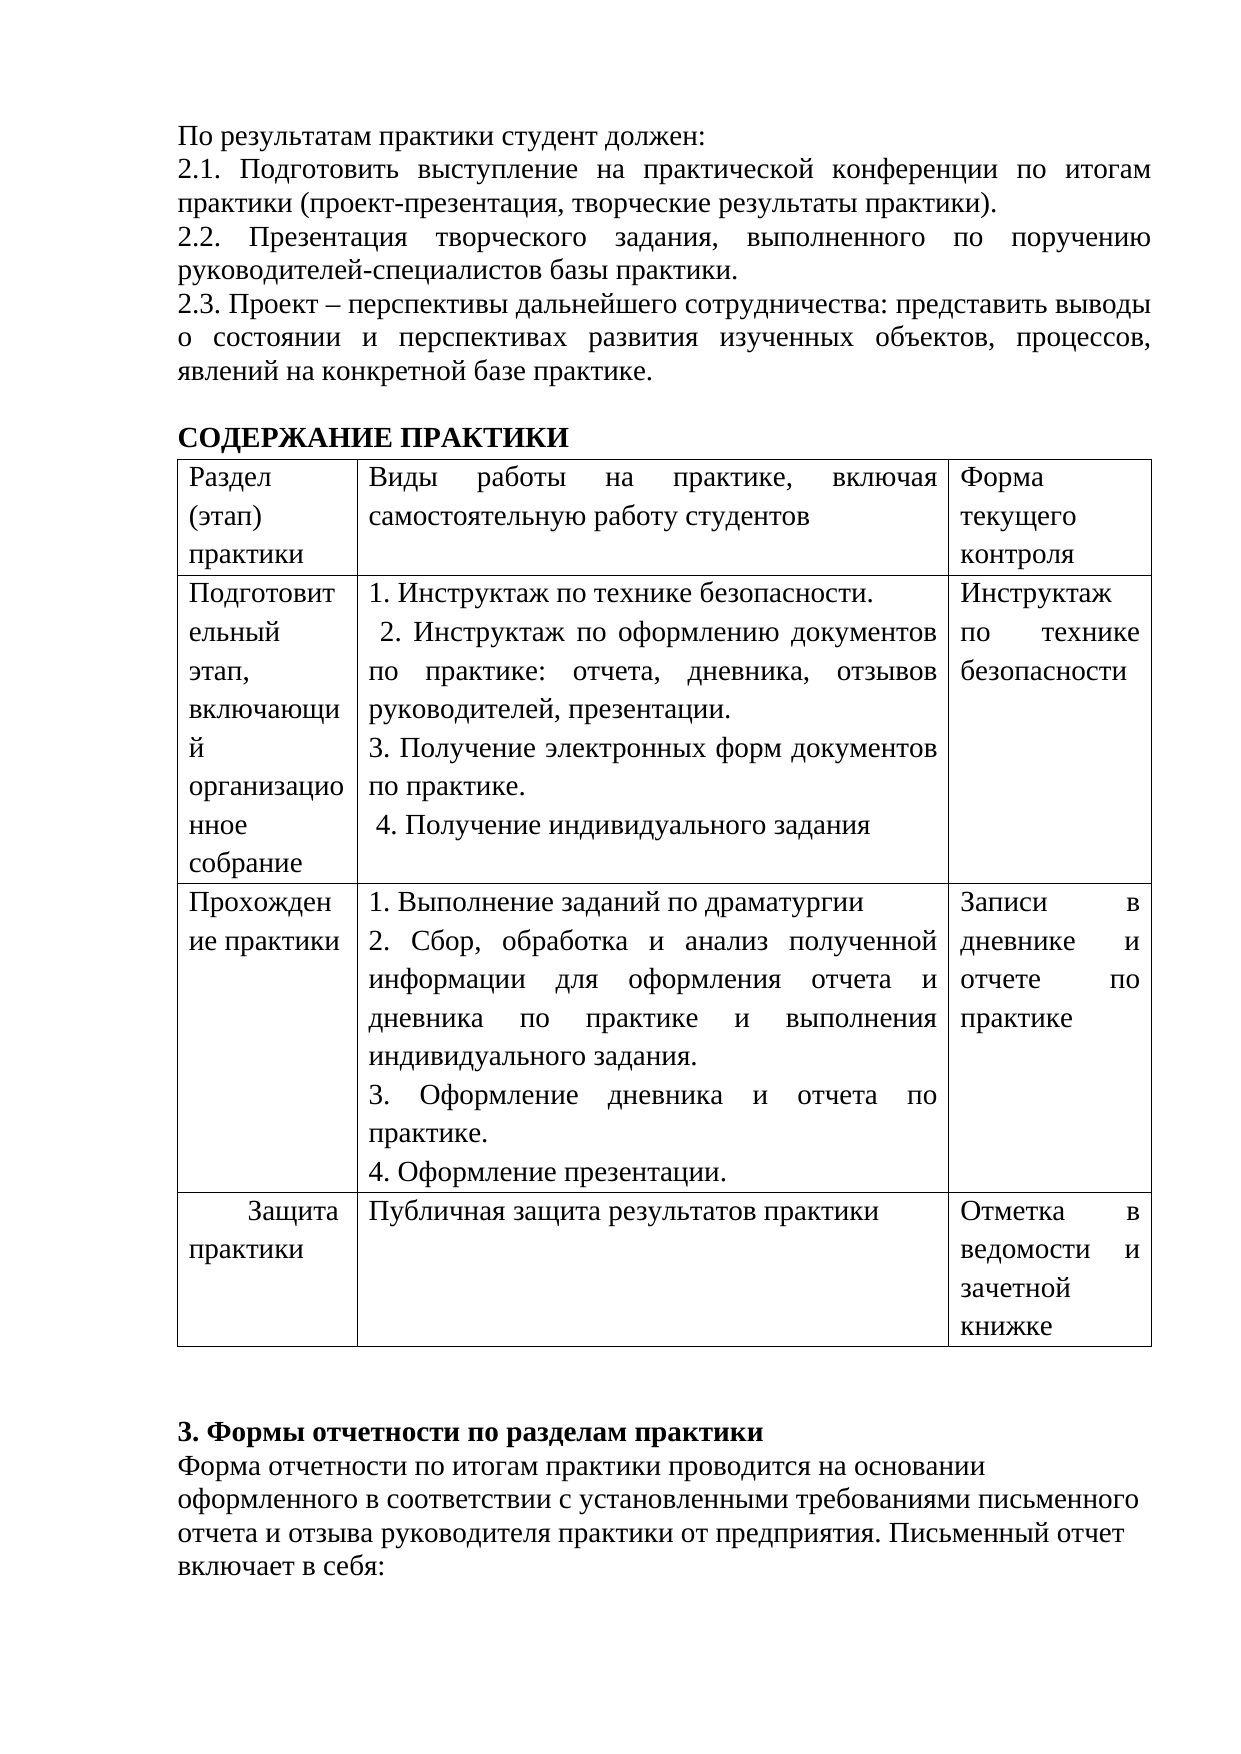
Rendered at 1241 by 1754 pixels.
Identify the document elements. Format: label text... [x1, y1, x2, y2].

table_cell 1. Выполнение заданий по драматургии 2. Сбор, обработка и анализ полученной информации для оформления отчета и дневника по практике и выполнения индивидуального задания. 3. Оформление дневника и отчета по практике. 4. Оформление презентации. [358, 884, 948, 1192]
table_cell Прохождение практики [178, 884, 357, 1192]
table_header Виды работы на практике, включая самостоятельную работу студентов [358, 460, 948, 574]
text По результатам практики студент должен: [177, 118, 1152, 152]
table_cell Защита практики [178, 1193, 357, 1346]
table_cell 1. Инструктаж по технике безопасности. 2. Инструктаж по оформлению документов по практике: отчета, дневника, отзывов руководителей, презентации. 3. Получение электронных форм документов по практике. 4. Получение индивидуального задания [358, 576, 948, 883]
text 2.3. Проект – перспективы дальнейшего сотрудничества: представить выводы о состоянии и перспективах развития изученных объектов, процессов, явлений на конкретной базе практике. [177, 286, 1152, 386]
table_cell Инструктаж по технике безопасности [949, 576, 1151, 883]
text 2.1. Подготовить выступление на практической конференции по итогам практики (проект-презентация, творческие результаты практики). [177, 152, 1152, 219]
text Форма отчетности по итогам практики проводится на основании оформленного в соответствии с установленными требованиями письменного отчета и отзыва руководителя практики от предприятия. Письменный отчет включает в себя: [177, 1448, 1152, 1582]
table_header Раздел (этап) практики [178, 460, 357, 574]
text СОДЕРЖАНИЕ ПРАКТИКИ [118, 420, 1152, 453]
table_header Форма текущего контроля [949, 460, 1151, 574]
text 2.2. Презентация творческого задания, выполненного по поручению руководителей-специалистов базы практики. [177, 219, 1152, 286]
table_cell Подготовительный этап, включающий организационное собрание [178, 576, 357, 883]
text 3. Формы отчетности по разделам практики [177, 1414, 1152, 1448]
table_cell Отметка в ведомости и зачетной книжке [949, 1193, 1151, 1346]
table_cell Публичная защита результатов практики [358, 1193, 948, 1346]
table_cell Записи в дневнике и отчете по практике [949, 884, 1151, 1192]
